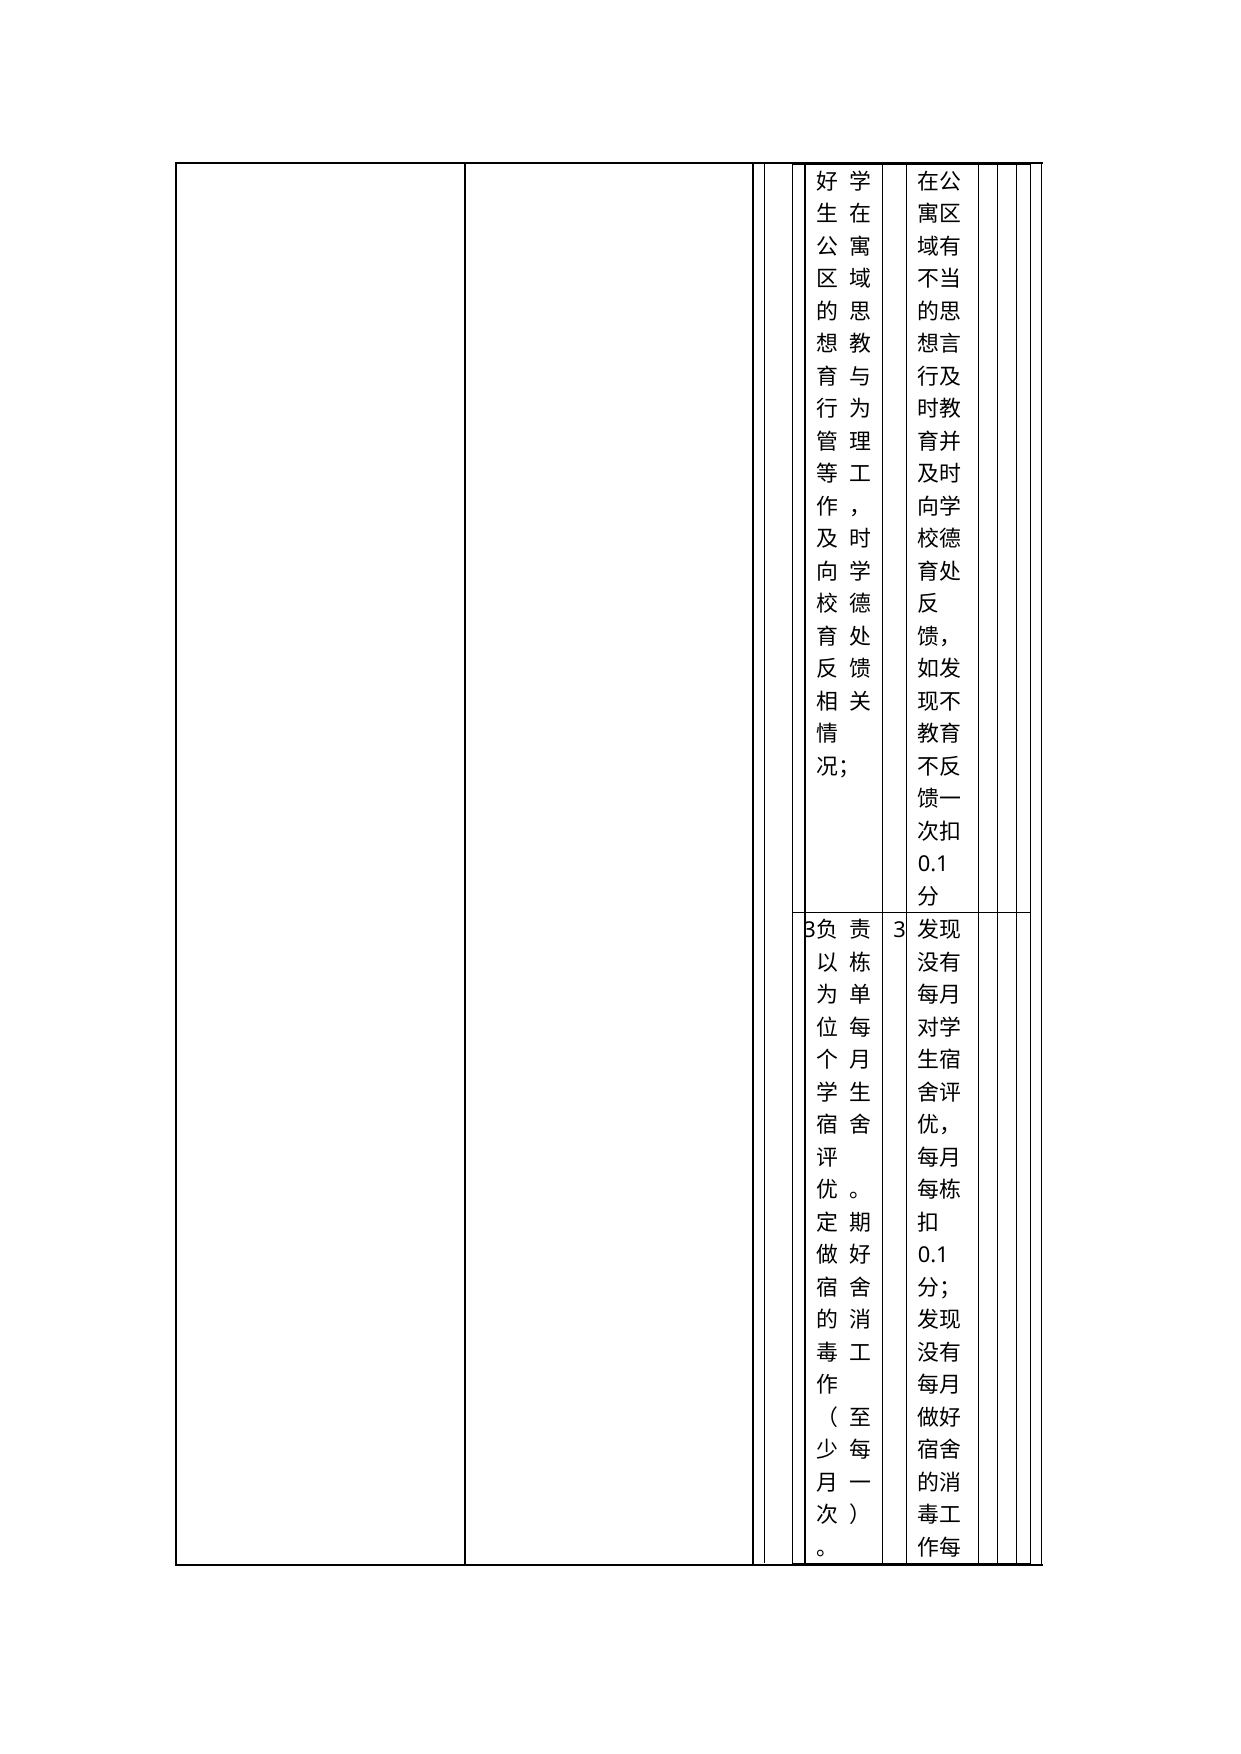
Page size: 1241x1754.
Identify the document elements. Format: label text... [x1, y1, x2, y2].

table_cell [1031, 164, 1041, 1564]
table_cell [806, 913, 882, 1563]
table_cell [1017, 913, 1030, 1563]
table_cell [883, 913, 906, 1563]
table_cell 1 [177, 164, 464, 1564]
table_cell ★ [466, 164, 752, 1564]
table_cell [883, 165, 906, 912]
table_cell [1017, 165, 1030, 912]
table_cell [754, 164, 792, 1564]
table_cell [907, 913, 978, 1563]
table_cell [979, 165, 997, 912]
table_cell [806, 165, 882, 912]
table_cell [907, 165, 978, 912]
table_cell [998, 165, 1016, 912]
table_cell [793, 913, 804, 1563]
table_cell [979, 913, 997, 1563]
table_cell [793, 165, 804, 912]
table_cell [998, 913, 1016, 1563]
